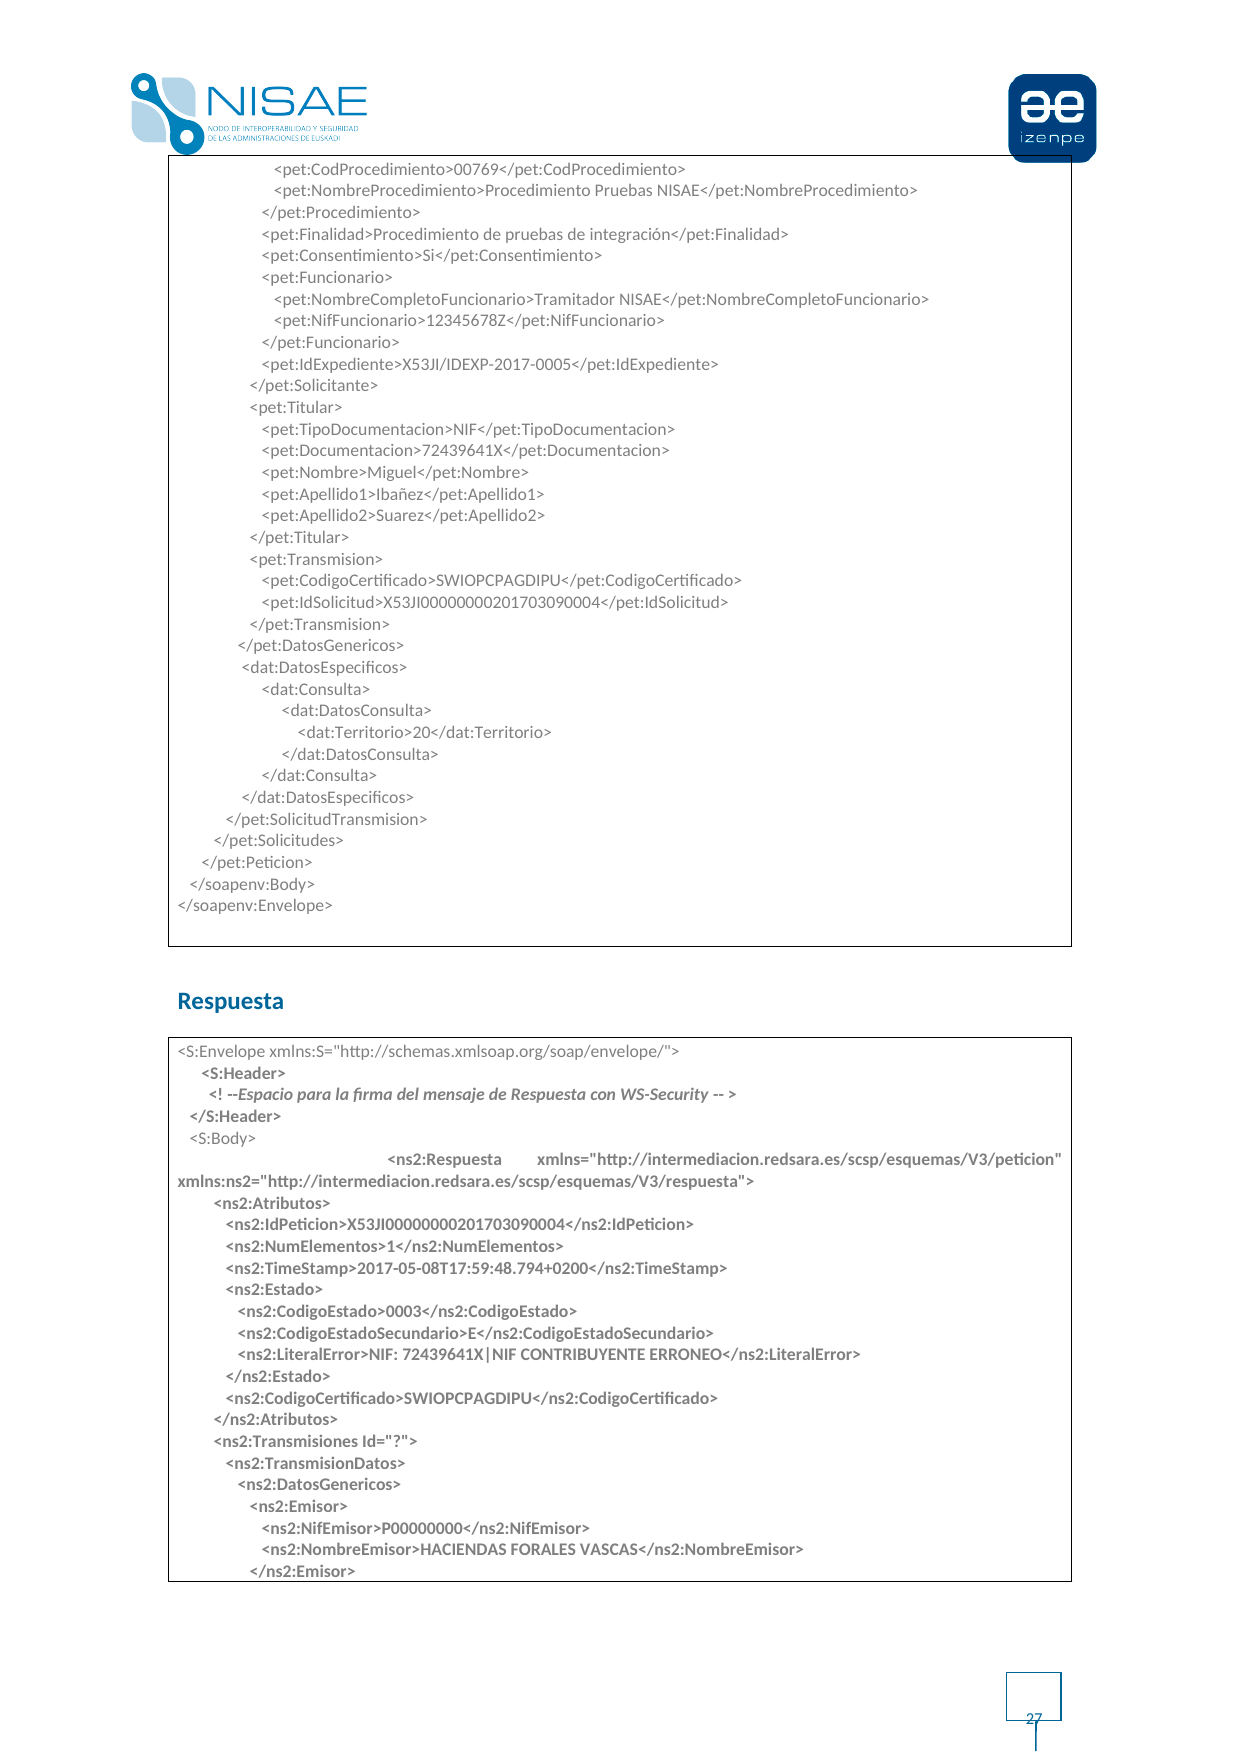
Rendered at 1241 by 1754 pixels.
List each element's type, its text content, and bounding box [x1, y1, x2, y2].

text <pet:Funcionario> [177, 266, 1063, 288]
text <pet:NifFuncionario>12345678Z</pet:NifFuncionario> [177, 309, 1063, 331]
text <S:Envelope xmlns:S="http://schemas.xmlsoap.org/soap/envelope/"> [169, 1038, 1071, 1062]
text <ns2:CodigoEstadoSecundario>E</ns2:CodigoEstadoSecundario> [177, 1322, 1063, 1343]
text Respuesta [177, 985, 1063, 1015]
text <ns2:IdPeticion>X53JI00000000201703090004</ns2:IdPeticion> [177, 1213, 1063, 1235]
picture [181, 131, 193, 143]
text <pet:IdExpediente>X53JI/IDEXP-2017-0005</pet:IdExpediente> [177, 353, 1063, 374]
text <! --Espacio para la firma del mensaje de Respuesta con WS-Security -- > [177, 1083, 1063, 1105]
text <ns2:LiteralError>NIF: 72439641X|NIF CONTRIBUYENTE ERRONEO</ns2:LiteralError> [177, 1343, 1063, 1365]
text </pet:Solicitante> [177, 374, 1063, 396]
text <pet:CodProcedimiento>00769</pet:CodProcedimiento> [169, 156, 1071, 179]
text </S:Header> [177, 1105, 1063, 1127]
text </dat:DatosConsulta> [177, 743, 1063, 764]
text <pet:Finalidad>Procedimiento de pruebas de integración</pet:Finalidad> [177, 223, 1063, 244]
text <dat:DatosConsulta> [177, 699, 1063, 721]
text <dat:DatosEspecificos> [177, 656, 1063, 678]
text <pet:CodigoCertificado>SWIOPCPAGDIPU</pet:CodigoCertificado> [177, 569, 1063, 591]
text <ns2:NombreEmisor>HACIENDAS FORALES VASCAS</ns2:NombreEmisor> [177, 1538, 1063, 1560]
text <pet:Apellido1>Ibañez</pet:Apellido1> [177, 483, 1063, 504]
text </dat:Consulta> [177, 764, 1063, 786]
text <ns2:Estado> [177, 1278, 1063, 1300]
text </ns2:Atributos> [177, 1408, 1063, 1430]
text <pet:Apellido2>Suarez</pet:Apellido2> [177, 504, 1063, 526]
picture [149, 73, 386, 155]
text <pet:Transmision> [177, 548, 1063, 569]
text <ns2:Transmisiones Id="?"> [177, 1430, 1063, 1452]
text </pet:SolicitudTransmision> [177, 808, 1063, 829]
text <dat:Consulta> [177, 678, 1063, 699]
text </pet:Funcionario> [177, 331, 1063, 353]
text <ns2:TransmisionDatos> [177, 1452, 1063, 1473]
text </pet:Solicitudes> [177, 829, 1063, 851]
text </soapenv:Envelope> [177, 894, 1063, 916]
text <ns2:NumElementos>1</ns2:NumElementos> [177, 1235, 1063, 1257]
text <ns2:NifEmisor>P00000000</ns2:NifEmisor> [177, 1517, 1063, 1538]
text </pet:Procedimiento> [177, 201, 1063, 223]
text </dat:DatosEspecificos> [177, 786, 1063, 808]
text <ns2:Respuesta xmlns="http://intermediacion.redsara.es/scsp/esquemas/V3/peticion" xmlns:ns2="http://intermediacion.redsara.es/scsp/esquemas/V3/respuesta"> [177, 1148, 1063, 1192]
text <ns2:TimeStamp>2017-05-08T17:59:48.794+0200</ns2:TimeStamp> [177, 1257, 1063, 1278]
text </pet:DatosGenericos> [177, 634, 1063, 656]
picture [118, 73, 180, 155]
text <pet:NombreProcedimiento>Procedimiento Pruebas NISAE</pet:NombreProcedimiento> [177, 179, 1063, 201]
text <pet:Consentimiento>Si</pet:Consentimiento> [177, 244, 1063, 266]
text </pet:Peticion> [177, 851, 1063, 873]
text <pet:TipoDocumentacion>NIF</pet:TipoDocumentacion> [177, 418, 1063, 439]
text <dat:Territorio>20</dat:Territorio> [177, 721, 1063, 743]
text <pet:NombreCompletoFuncionario>Tramitador NISAE</pet:NombreCompletoFuncionario> [177, 288, 1063, 309]
text <pet:Documentacion>72439641X</pet:Documentacion> [177, 439, 1063, 461]
text <pet:Titular> [177, 396, 1063, 418]
text <S:Body> [177, 1127, 1063, 1148]
text <ns2:DatosGenericos> [177, 1473, 1063, 1495]
picture [139, 81, 148, 90]
text <ns2:CodigoCertificado>SWIOPCPAGDIPU</ns2:CodigoCertificado> [177, 1387, 1063, 1408]
text <ns2:Emisor> [177, 1495, 1063, 1517]
text <pet:IdSolicitud>X53JI00000000201703090004</pet:IdSolicitud> [177, 591, 1063, 613]
text <pet:Nombre>Miguel</pet:Nombre> [177, 461, 1063, 483]
text </pet:Titular> [177, 526, 1063, 548]
text <ns2:CodigoEstado>0003</ns2:CodigoEstado> [177, 1300, 1063, 1322]
text </soapenv:Body> [177, 873, 1063, 894]
text </pet:Transmision> [177, 613, 1063, 634]
text <S:Header> [177, 1062, 1063, 1083]
text <ns2:Atributos> [177, 1192, 1063, 1213]
text </ns2:Emisor> [177, 1560, 1063, 1581]
text </ns2:Estado> [177, 1365, 1063, 1387]
picture [1007, 74, 1097, 163]
